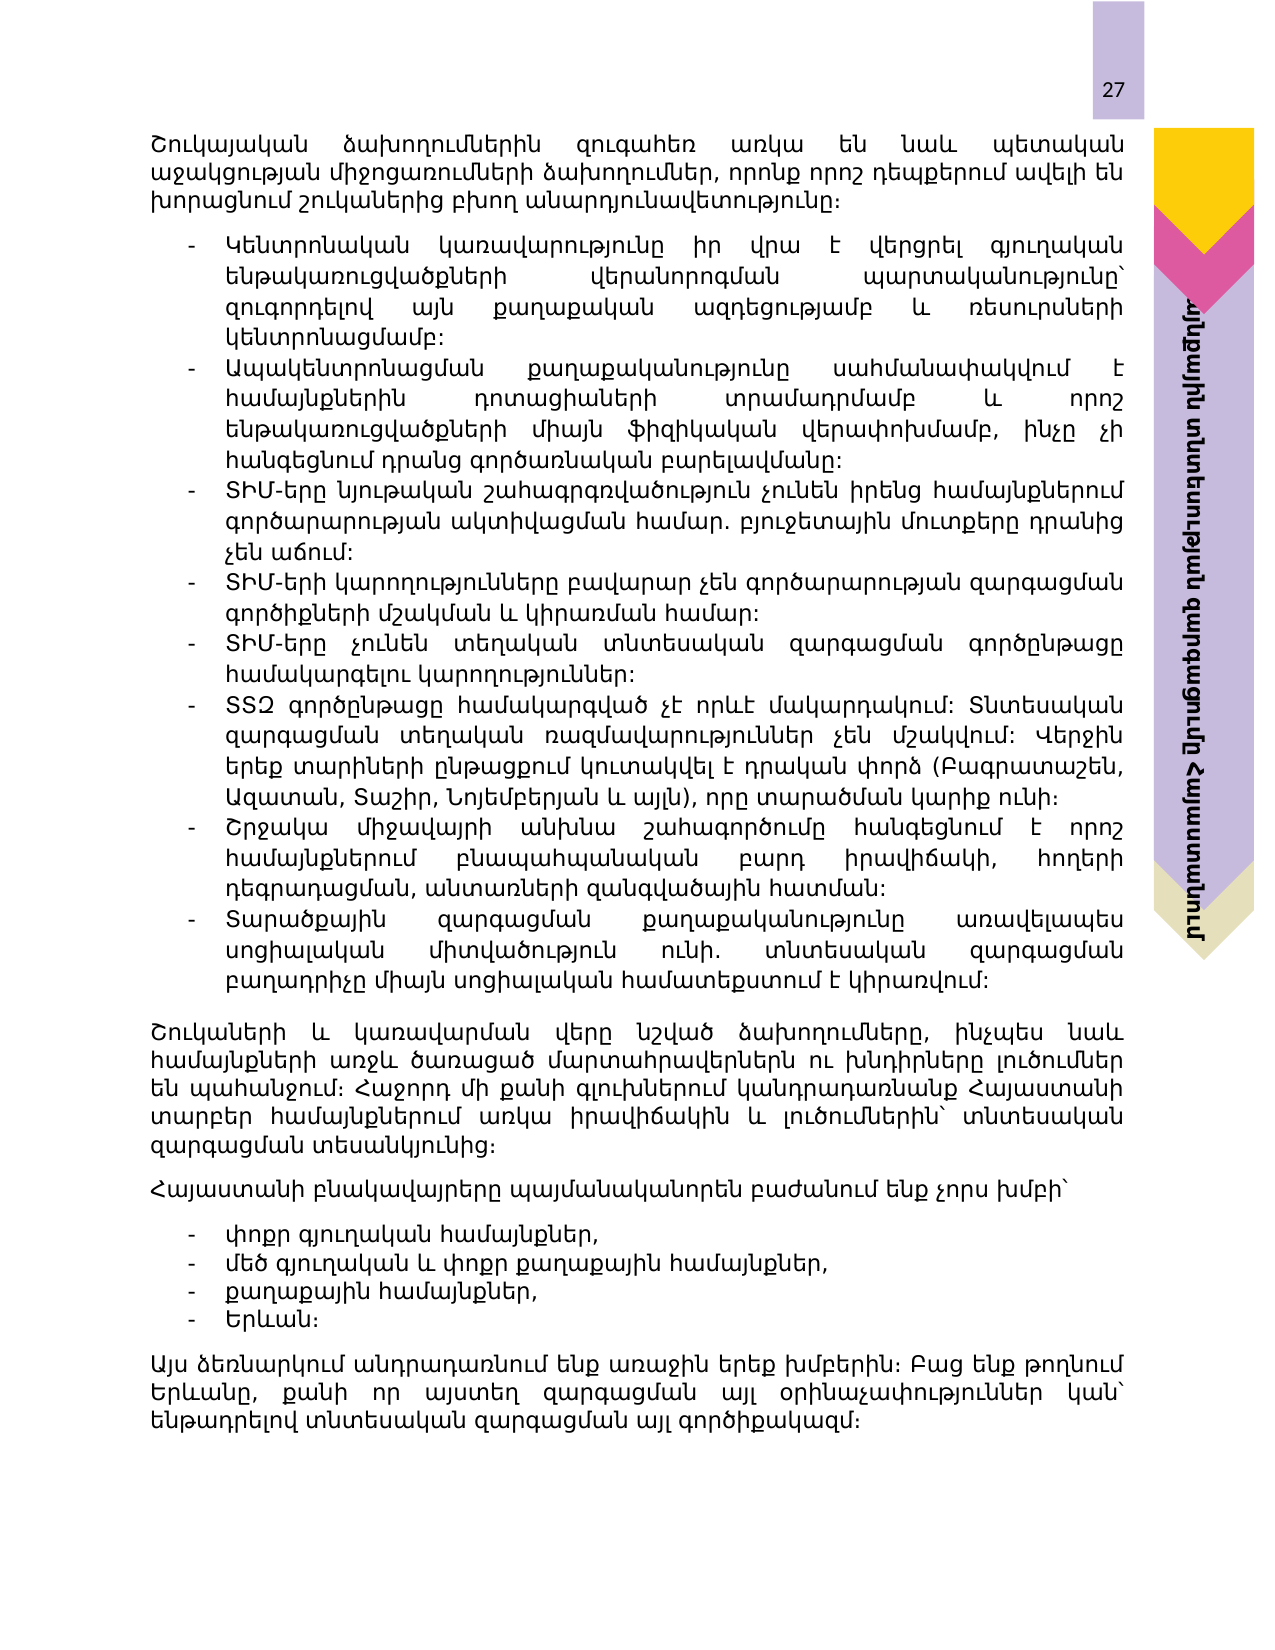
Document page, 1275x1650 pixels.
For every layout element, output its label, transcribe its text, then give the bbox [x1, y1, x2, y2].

list ՏՏԶ գործընթացը համակարգված չէ որևէ մակարդակում: Տնտեսական զարգացման տեղական ռազմավարություններ չեն մշակվում: Վերջին երեք տարիների ընթացքում կուտակվել է դրական փորձ (Բագրատաշեն, Ազատան, Տաշիր, Նոյեմբերյան և այլն), որը տարածման կարիք ունի։ [187, 692, 1125, 810]
list ՏԻՄ-երը նյութական շահագրգռվածություն չունեն իրենց համայնքներում գործարարության ակտիվացման համար. բյուջետային մուտքերը դրանից չեն աճում: [187, 477, 1125, 565]
list քաղաքային համայնքներ, [187, 1278, 1125, 1305]
list Շրջակա միջավայրի անխնա շահագործումը հանգեցնում է որոշ համայնքներում բնապահպանական բարդ իրավիճակի, հողերի դեգրադացման, անտառների զանգվածային հատման: [187, 814, 1125, 902]
list Ապակենտրոնացման քաղաքականությունը սահմանափակվում է համայնքներին դոտացիաների տրամադրմամբ և որոշ ենթակառուցվածքների միայն ֆիզիկական վերափոխմամբ, ինչը չի հանգեցնում դրանց գործառնական բարելավմանը: [187, 355, 1125, 473]
text Այս ձեռնարկում անդրադառնում ենք առաջին երեք խմբերին։ Բաց ենք թողնում Երևանը, քանի որ այստեղ զարգացման այլ օրինաչափություններ կան՝ ենթադրելով տնտեսական զարգացման այլ գործիքակազմ։ [150, 1351, 1125, 1434]
text Շուկայական ձախողումներին զուգահեռ առկա են նաև պետական աջակցության միջոցառումների ձախողումներ, որոնք որոշ դեպքերում ավելի են խորացնում շուկաներից բխող անարդյունավետությունը։ [150, 131, 1125, 214]
list փոքր գյուղական համայնքներ, [187, 1222, 1125, 1248]
text Շուկաների և կառավարման վերը նշված ձախողումները, ինչպես նաև համայնքների առջև ծառացած մարտահրավերներն ու խնդիրները լուծումներ են պահանջում։ Հաջորդ մի քանի գլուխներում կանդրադառնանք Հայաստանի տարբեր համայնքներում առկա իրավիճակին և լուծումներին՝ տնտեսական զարգացման տեսանկյունից։ [150, 1019, 1125, 1158]
list ՏԻՄ-երի կարողությունները բավարար չեն գործարարության զարգացման գործիքների մշակման և կիրառման համար: [187, 569, 1125, 627]
list մեծ գյուղական և փոքր քաղաքային համայնքներ, [187, 1250, 1125, 1276]
list Երևան։ [187, 1306, 1125, 1333]
list Տարածքային զարգացման քաղաքականությունը առավելապես սոցիալական միտվածություն ունի. տնտեսական զարգացման բաղադրիչը միայն սոցիալական համատեքստում է կիրառվում: [187, 906, 1125, 994]
text Հայաստանի բնակավայրերը պայմանականորեն բաժանում ենք չորս խմբի՝ [150, 1177, 1125, 1203]
list ՏԻՄ-երը չունեն տեղական տնտեսական զարգացման գործընթացը համակարգելու կարողություններ: [187, 631, 1125, 688]
list Կենտրոնական կառավարությունը իր վրա է վերցրել գյուղական ենթակառուցվածքների վերանորոգման պարտականությունը՝ զուգորդելով այն քաղաքական ազդեցությամբ և ռեսուրսների կենտրոնացմամբ: [187, 232, 1125, 351]
